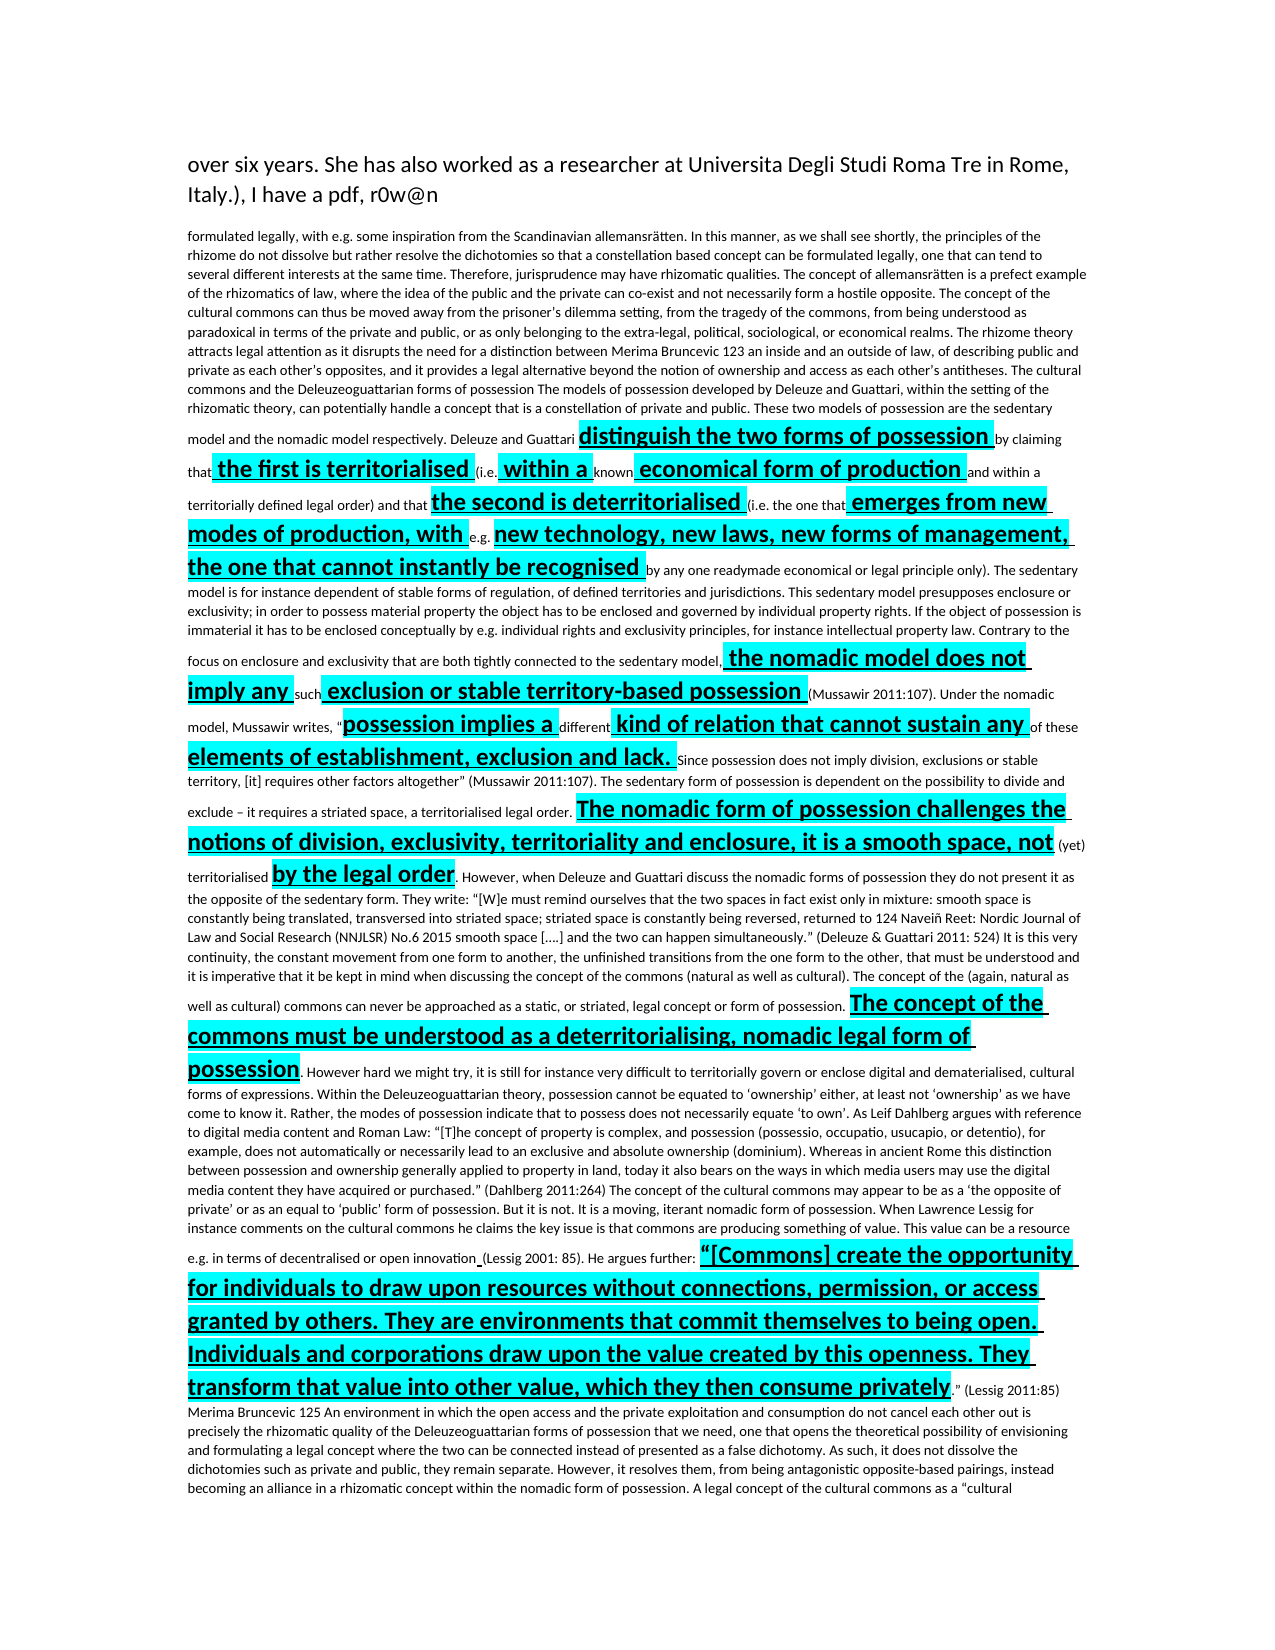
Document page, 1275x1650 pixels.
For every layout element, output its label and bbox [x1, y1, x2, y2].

text [187, 150, 1087, 208]
text [187, 227, 1087, 1497]
